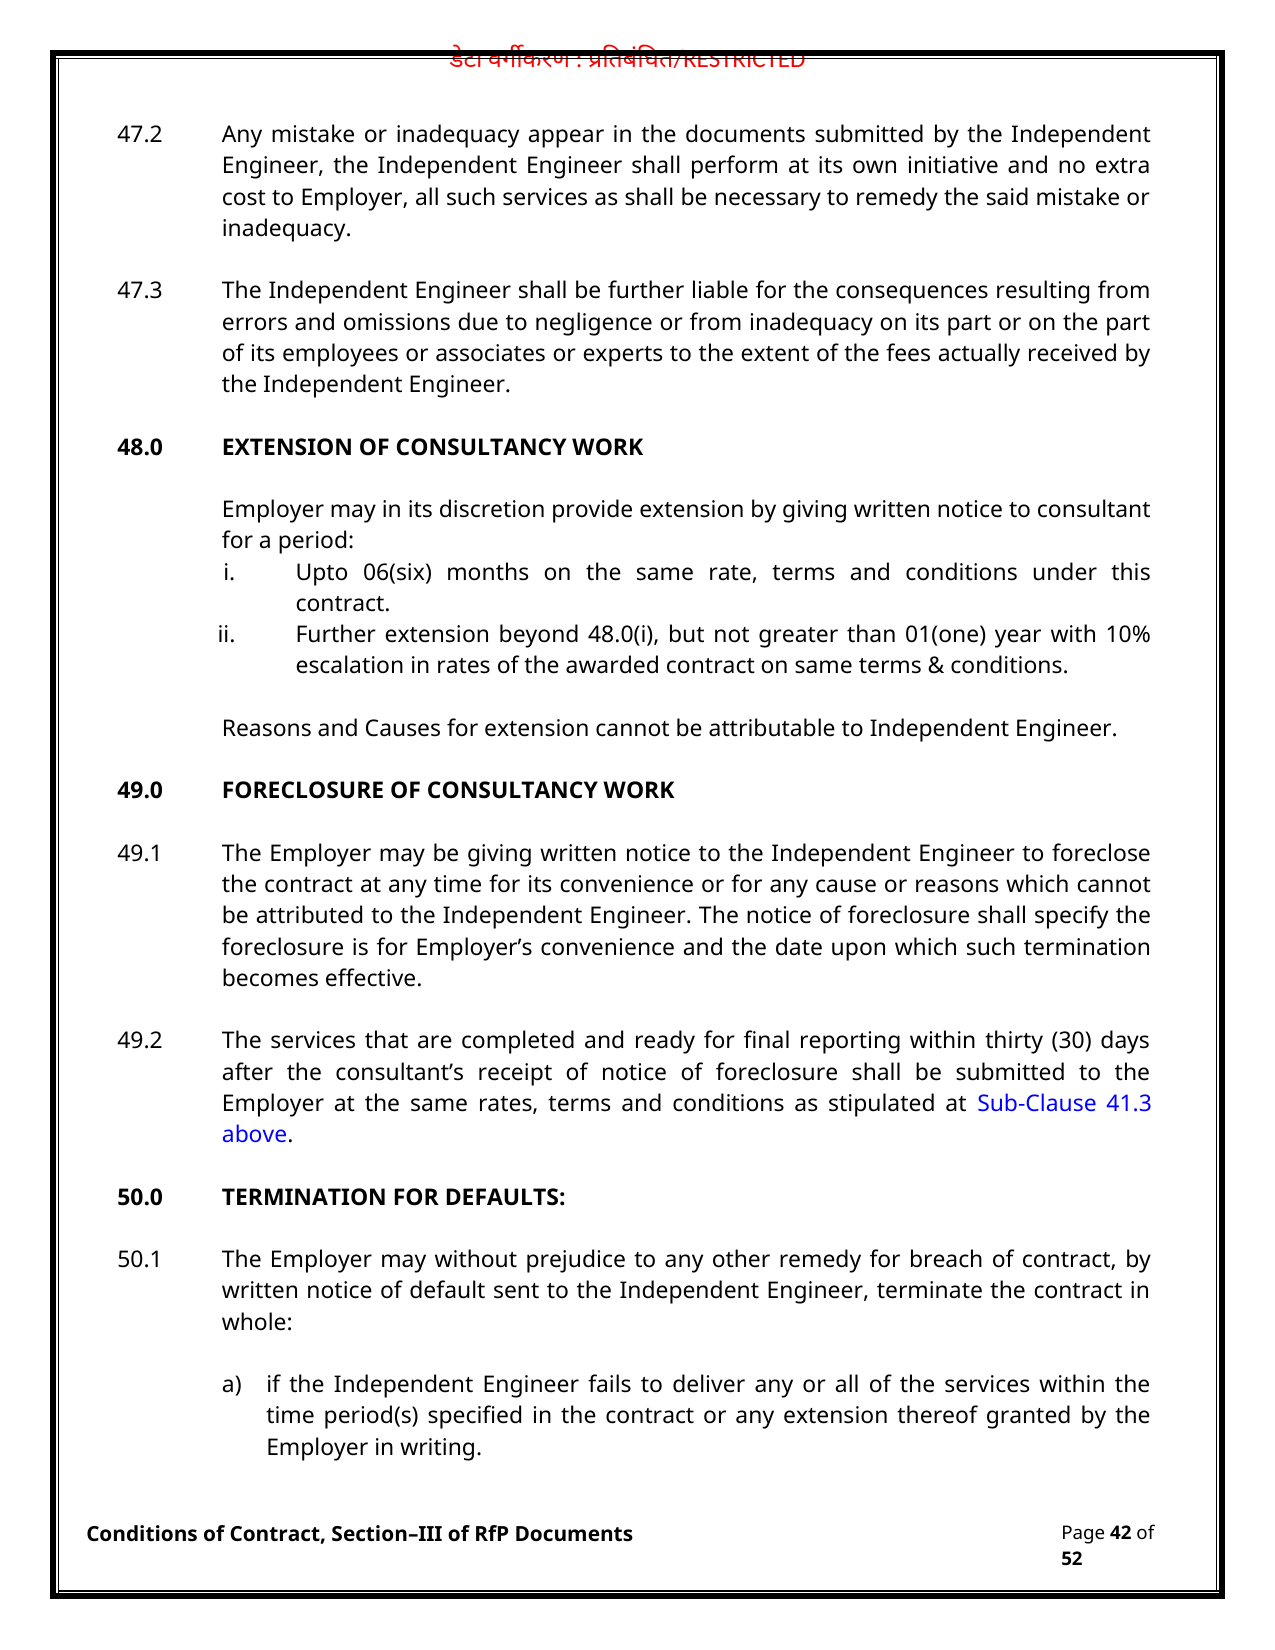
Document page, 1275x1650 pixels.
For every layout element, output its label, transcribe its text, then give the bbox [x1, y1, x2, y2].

list Further extension beyond 48.0(i), but not greater than 01(one) year with 10% escalation in rates of the awarded contract on same terms & conditions. [235, 618, 1152, 681]
text Employer may in its discretion provide extension by giving written notice to consultant for a period: [117, 493, 1152, 556]
list Upto 06(six) months on the same rate, terms and conditions under this contract. [235, 556, 1152, 618]
text 48.0 EXTENSION OF CONSULTANCY WORK [117, 431, 1152, 462]
text 49.2 The services that are completed and ready for final reporting within thirty (30) days after the consultant’s receipt of notice of foreclosure shall be submitted to the Employer at the same rates, terms and conditions as stipulated at Sub-Clause 41.3 above. [117, 1024, 1152, 1149]
text 49.1 The Employer may be giving written notice to the Independent Engineer to foreclose the contract at any time for its convenience or for any cause or reasons which cannot be attributed to the Independent Engineer. The notice of foreclosure shall specify the foreclosure is for Employer’s convenience and the date upon which such termination becomes effective. [117, 837, 1152, 993]
text 50.1 The Employer may without prejudice to any other remedy for breach of contract, by written notice of default sent to the Independent Engineer, terminate the contract in whole: [117, 1243, 1152, 1337]
text 49.0 FORECLOSURE OF CONSULTANCY WORK [117, 774, 1152, 806]
list if the Independent Engineer fails to deliver any or all of the services within the time period(s) specified in the contract or any extension thereof granted by the Employer in writing. [222, 1368, 1152, 1462]
text 47.2 Any mistake or inadequacy appear in the documents submitted by the Independent Engineer, the Independent Engineer shall perform at its own initiative and no extra cost to Employer, all such services as shall be necessary to remedy the said mistake or inadequacy. [117, 118, 1152, 243]
text 50.0 TERMINATION FOR DEFAULTS: [117, 1181, 1152, 1212]
text 47.3 The Independent Engineer shall be further liable for the consequences resulting from errors and omissions due to negligence or from inadequacy on its part or on the part of its employees or associates or experts to the extent of the fees actually received by the Independent Engineer. [117, 274, 1152, 399]
text Reasons and Causes for extension cannot be attributable to Independent Engineer. [117, 712, 1152, 743]
